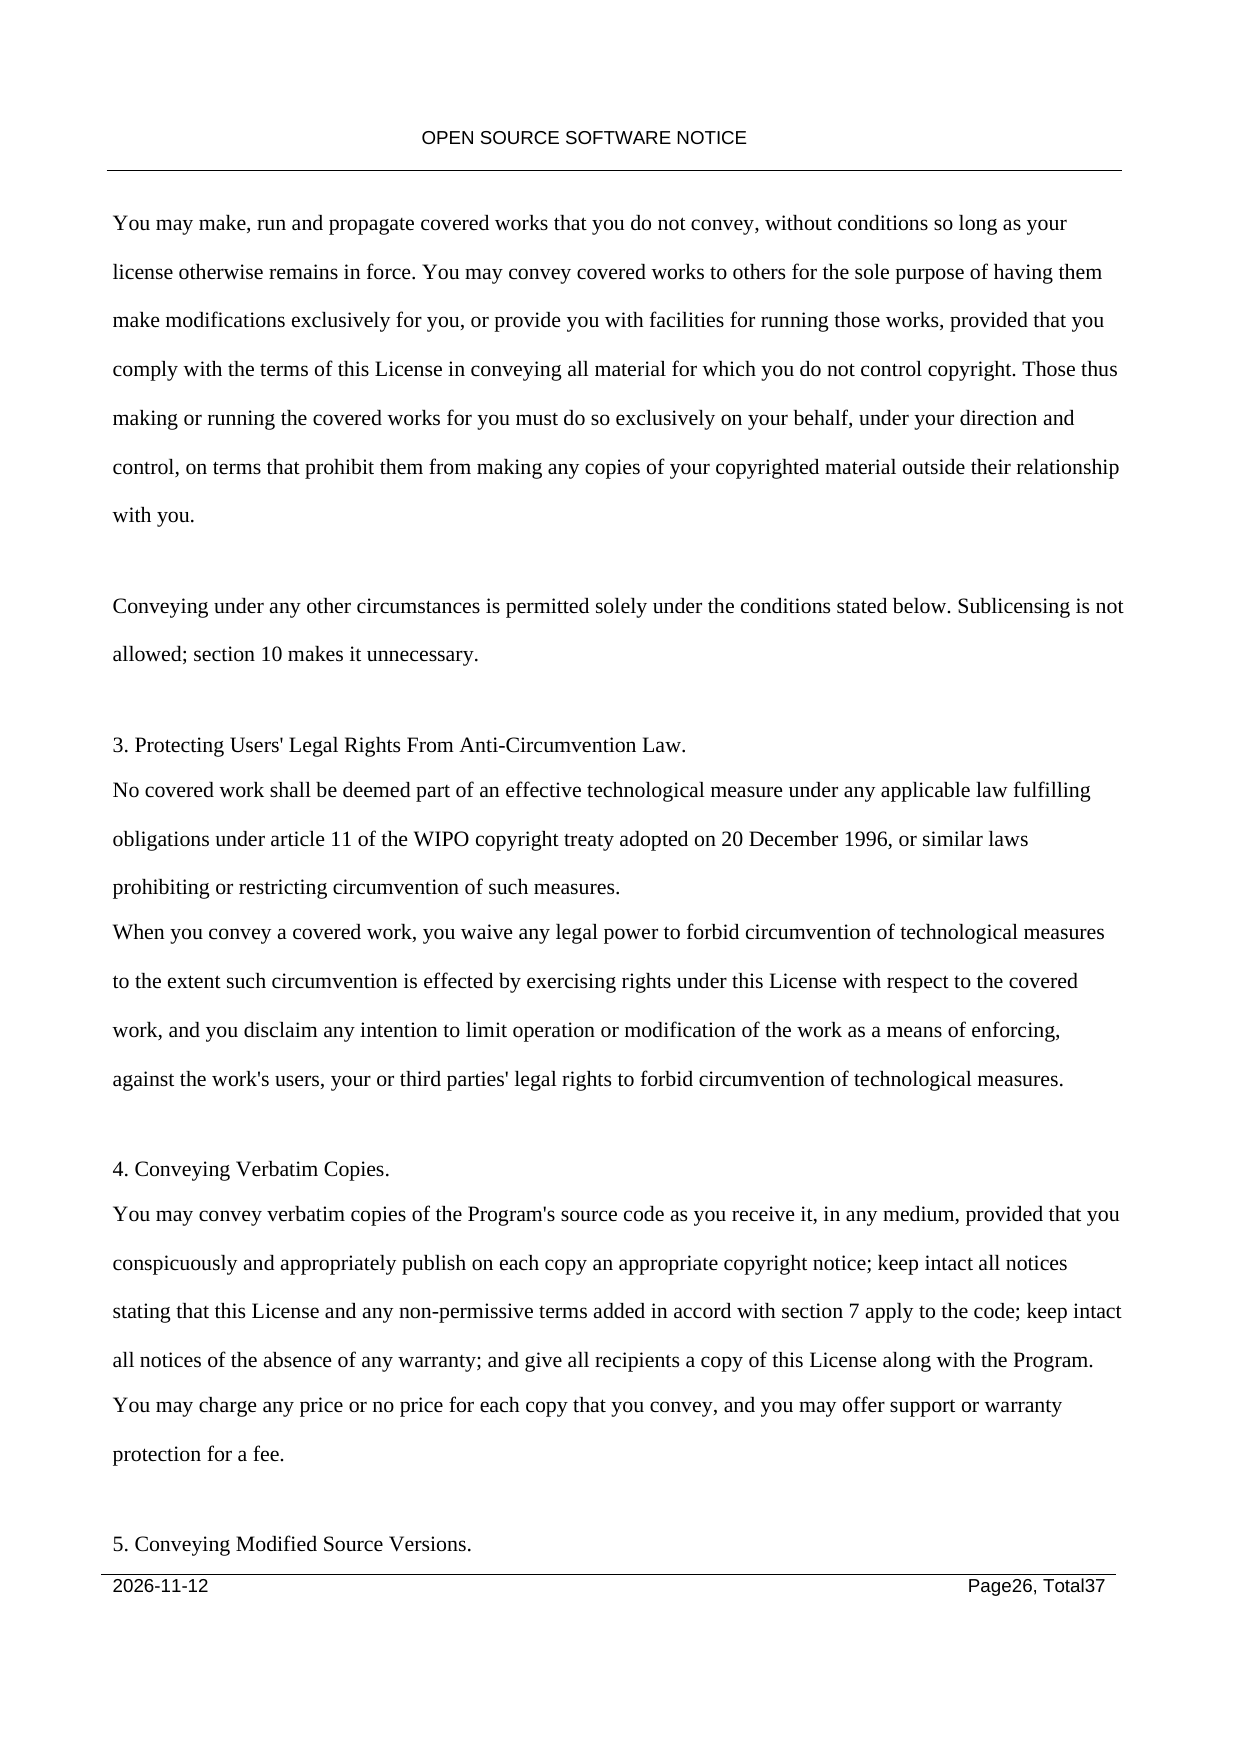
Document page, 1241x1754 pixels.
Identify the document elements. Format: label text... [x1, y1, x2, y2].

text 5. Conveying Modified Source Versions. [112, 1528, 1128, 1560]
text You may convey verbatim copies of the Program's source code as you receive it, in any medium, provided that you conspicuously and appropriately publish on each copy an appropriate copyright notice; keep intact all notices stating that this License and any non-permissive terms added in accord with section 7 apply to the code; keep intact all notices of the absence of any warranty; and give all recipients a copy of this License along with the Program. [112, 1197, 1128, 1376]
text Conveying under any other circumstances is permitted solely under the conditions stated below. Sublicensing is not allowed; section 10 makes it unnecessary. [112, 589, 1128, 670]
text You may make, run and propagate covered works that you do not convey, without conditions so long as your license otherwise remains in force. You may convey covered works to others for the sole purpose of having them make modifications exclusively for you, or provide you with facilities for running those works, provided that you comply with the terms of this License in conveying all material for which you do not control copyright. Those thus making or running the covered works for you must do so exclusively on your behalf, under your direction and control, on terms that prohibit them from making any copies of your copyrighted material outside their relationship with you. [112, 206, 1128, 531]
text 4. Conveying Verbatim Copies. [112, 1152, 1128, 1185]
text You may charge any price or no price for each copy that you convey, and you may offer support or warranty protection for a fee. [112, 1389, 1128, 1470]
text 3. Protecting Users' Legal Rights From Anti-Circumvention Law. [112, 728, 1128, 761]
text When you convey a covered work, you waive any legal power to forbid circumvention of technological measures to the extent such circumvention is effected by exercising rights under this License with respect to the covered work, and you disclaim any intention to limit operation or modification of the work as a means of enforcing, against the work's users, your or third parties' legal rights to forbid circumvention of technological measures. [112, 916, 1128, 1094]
text No covered work shall be deemed part of an effective technological measure under any applicable law fulfilling obligations under article 11 of the WIPO copyright treaty adopted on 20 December 1996, or similar laws prohibiting or restricting circumvention of such measures. [112, 773, 1128, 903]
